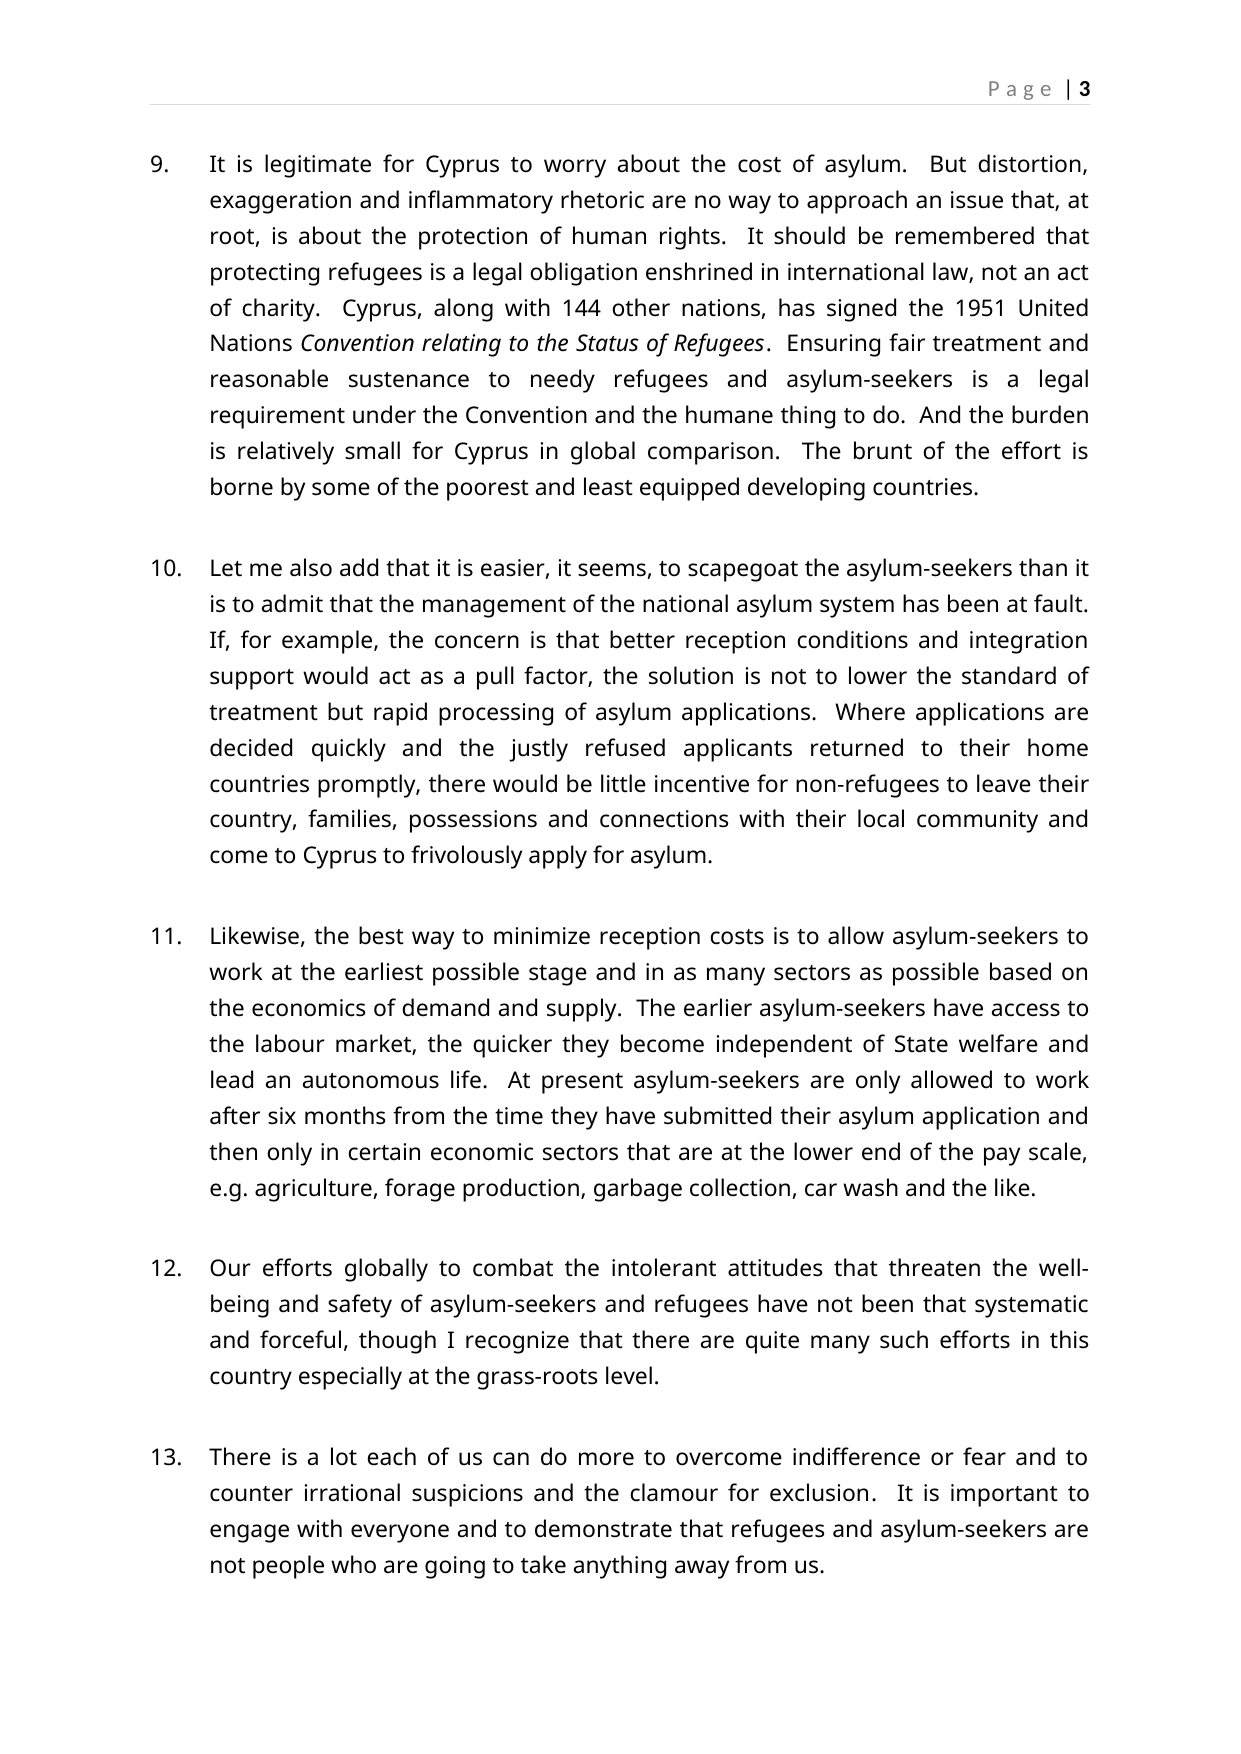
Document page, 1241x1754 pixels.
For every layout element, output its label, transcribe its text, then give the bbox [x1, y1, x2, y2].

subtitle Likewise, the best way to minimize reception costs is to allow asylum-seekers to work at the earliest possible stage and in as many sectors as possible based on the economics of demand and supply. The earlier asylum-seekers have access to the labour market, the quicker they become independent of State welfare and lead an autonomous life. At present asylum-seekers are only allowed to work after six months from the time they have submitted their asylum application and then only in certain economic sectors that are at the lower end of the pay scale, e.g. agriculture, forage production, garbage collection, car wash and the like. [150, 920, 1090, 1203]
subtitle There is a lot each of us can do more to overcome indifference or fear and to counter irrational suspicions and the clamour for exclusion. It is important to engage with everyone and to demonstrate that refugees and asylum-seekers are not people who are going to take anything away from us. [150, 1441, 1090, 1580]
subtitle Our efforts globally to combat the intolerant attitudes that threaten the well-being and safety of asylum-seekers and refugees have not been that systematic and forceful, though I recognize that there are quite many such efforts in this country especially at the grass-roots level. [150, 1252, 1090, 1391]
subtitle It is legitimate for Cyprus to worry about the cost of asylum. But distortion, exaggeration and inflammatory rhetoric are no way to approach an issue that, at root, is about the protection of human rights. It should be remembered that protecting refugees is a legal obligation enshrined in international law, not an act of charity. Cyprus, along with 144 other nations, has signed the 1951 United Nations Convention relating to the Status of Refugees. Ensuring fair treatment and reasonable sustenance to needy refugees and asylum-seekers is a legal requirement under the Convention and the humane thing to do. And the burden is relatively small for Cyprus in global comparison. The brunt of the effort is borne by some of the poorest and least equipped developing countries. [150, 148, 1090, 502]
subtitle Let me also add that it is easier, it seems, to scapegoat the asylum-seekers than it is to admit that the management of the national asylum system has been at fault. If, for example, the concern is that better reception conditions and integration support would act as a pull factor, the solution is not to lower the standard of treatment but rapid processing of asylum applications. Where applications are decided quickly and the justly refused applicants returned to their home countries promptly, there would be little incentive for non-refugees to leave their country, families, possessions and connections with their local community and come to Cyprus to frivolously apply for asylum. [150, 552, 1090, 871]
